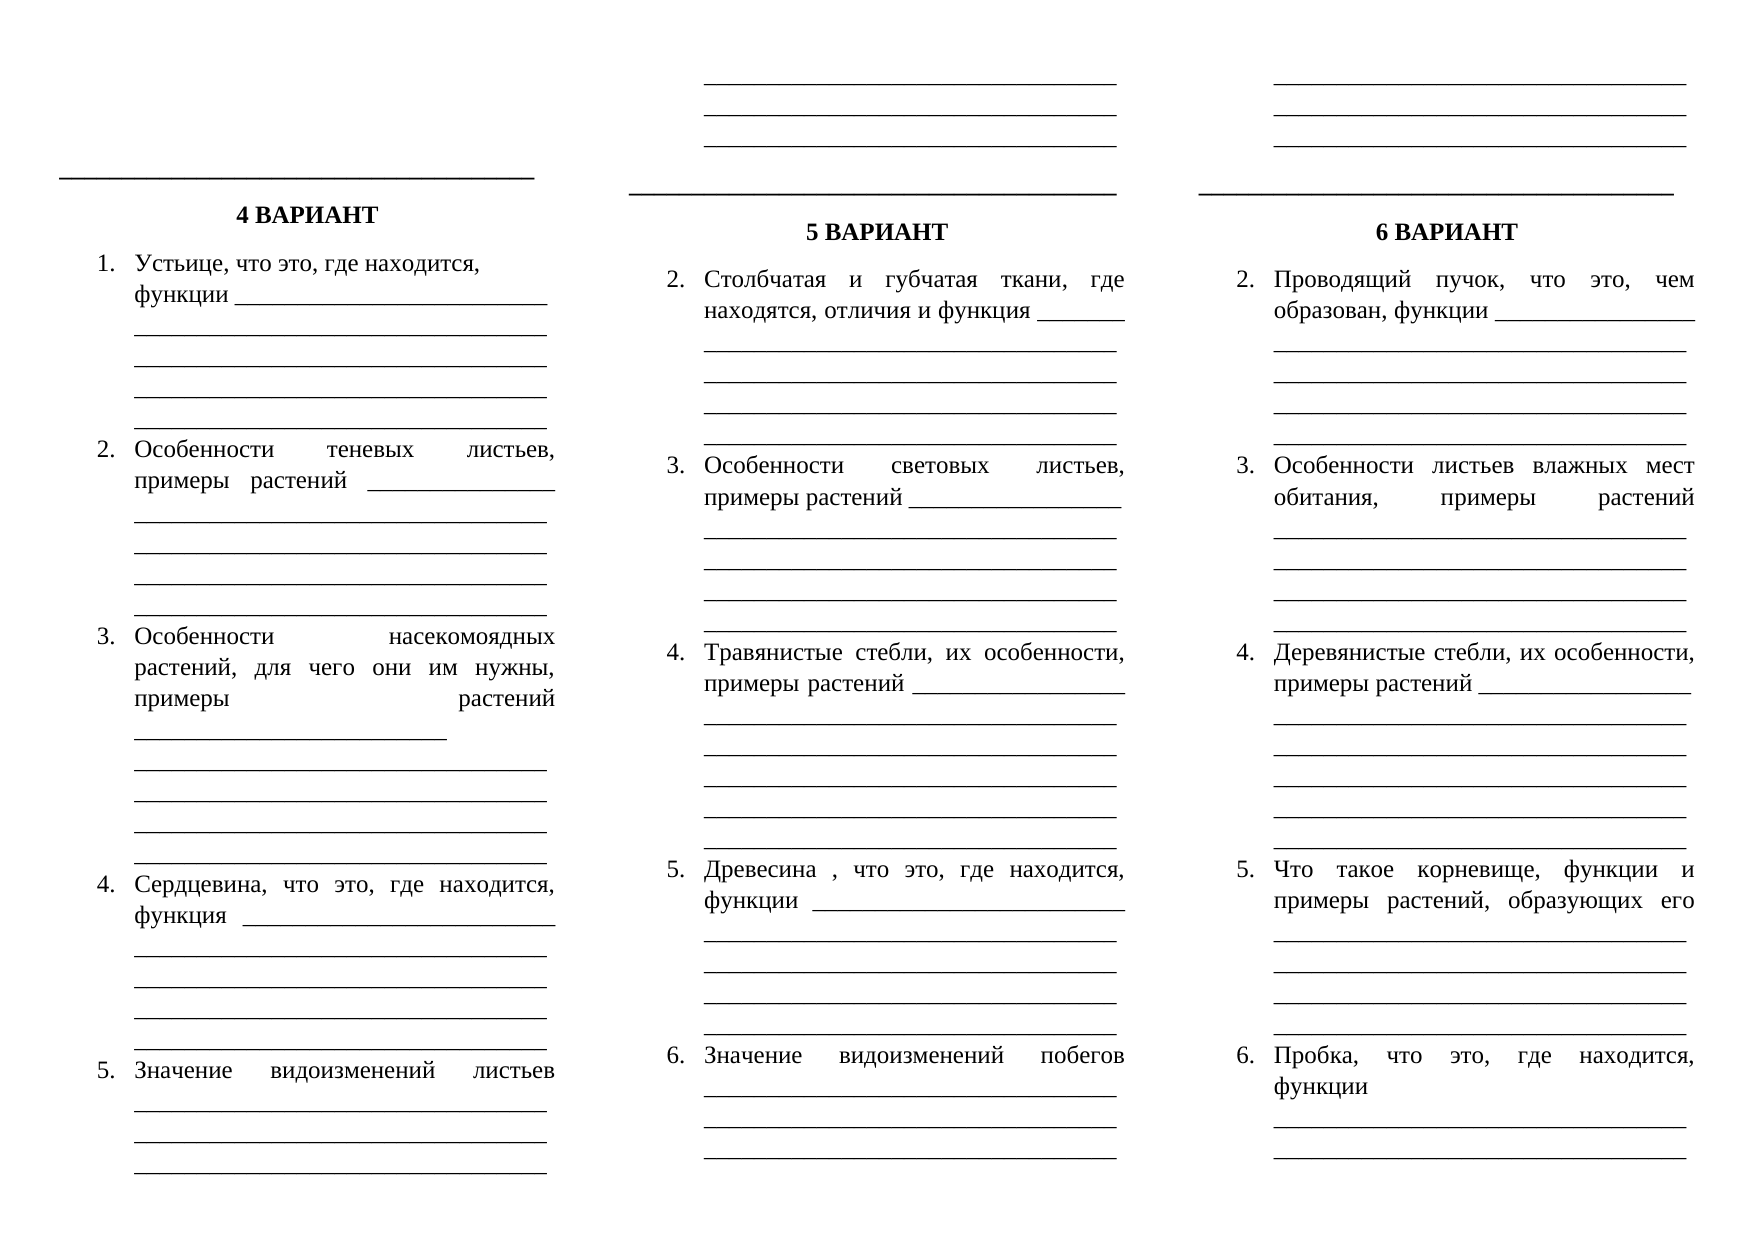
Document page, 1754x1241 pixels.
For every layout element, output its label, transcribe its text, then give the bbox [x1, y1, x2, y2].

list Особенности насекомоядных растений, для чего они им нужны, примеры растений _________________________ [97, 621, 555, 743]
list Столбчатая и губчатая ткани, где находятся, отличия и функция _______ ____________________________________________________________________________________________________________________________________ [666, 264, 1125, 448]
list Значение видоизменений листьев _________________________________ _____________________________________________________________________________________________________________________________________________________________________ [97, 1055, 555, 1177]
list Древесина , что это, где находится, функции _________________________ _________________________________ ___________________________________________________________________________________________________ [666, 854, 1125, 1038]
list Значение видоизменений листьев _________________________________ _____________________________________________________________________________________________________________________________________________________________________ [666, 59, 1125, 150]
text 5 ВАРИАНТ [629, 217, 1125, 245]
list Устьице, что это, где находится, функции _________________________ ____________________________________________________________________________________________________________________________________ [97, 248, 555, 432]
text 6 ВАРИАНТ [1199, 217, 1695, 245]
list ___________________________________________________________________________________________________ [1274, 544, 1695, 634]
list Особенности теневых листьев, примеры растений _______________ _________________________________ [97, 434, 555, 525]
list Сердцевина, что это, где находится, функция _________________________ ____________________________________________________________________________________________________________________________________ [97, 869, 555, 1053]
list Травянистые стебли, их особенности, примеры растений _________________ _____________________________________________________________________________________________________________________________________________________________________ [666, 637, 1125, 852]
list Особенности листьев влажных мест обитания, примеры растений _________________________________ [1236, 451, 1695, 541]
text _______________________________________ [629, 169, 1125, 198]
text 4 ВАРИАНТ [59, 201, 555, 229]
list ___________________________________________________________________________________________________ [134, 528, 555, 618]
list ____________________________________________________________________________________________________________________________________ [704, 513, 1125, 634]
list Значение видоизменений побегов ______________________________________________________________________________________________________________________________________________________________________________________________________ [666, 1040, 1125, 1162]
list ____________________________________________________________________________________________________________________________________ [134, 745, 555, 867]
list _____________________________________________________________________________________________________________________________________________________________________ [1274, 699, 1695, 852]
list Особенности световых листьев, примеры растений _________________ [666, 451, 1125, 510]
text ______________________________________ [1199, 169, 1695, 198]
list Что такое корневище, функции и примеры растений, образующих его ____________________________________________________________________________________________________________________________________ [1236, 854, 1695, 1038]
text ______________________________________ [59, 153, 555, 182]
list Проводящий пучок, что это, чем образован, функции ________________ ____________________________________________________________________________________________________________________________________ [1236, 264, 1695, 448]
list Значение видоизменений побегов ______________________________________________________________________________________________________________________________________________________________________________________________________ [1236, 59, 1695, 150]
list Деревянистые стебли, их особенности, примеры растений _________________ [1236, 637, 1695, 697]
